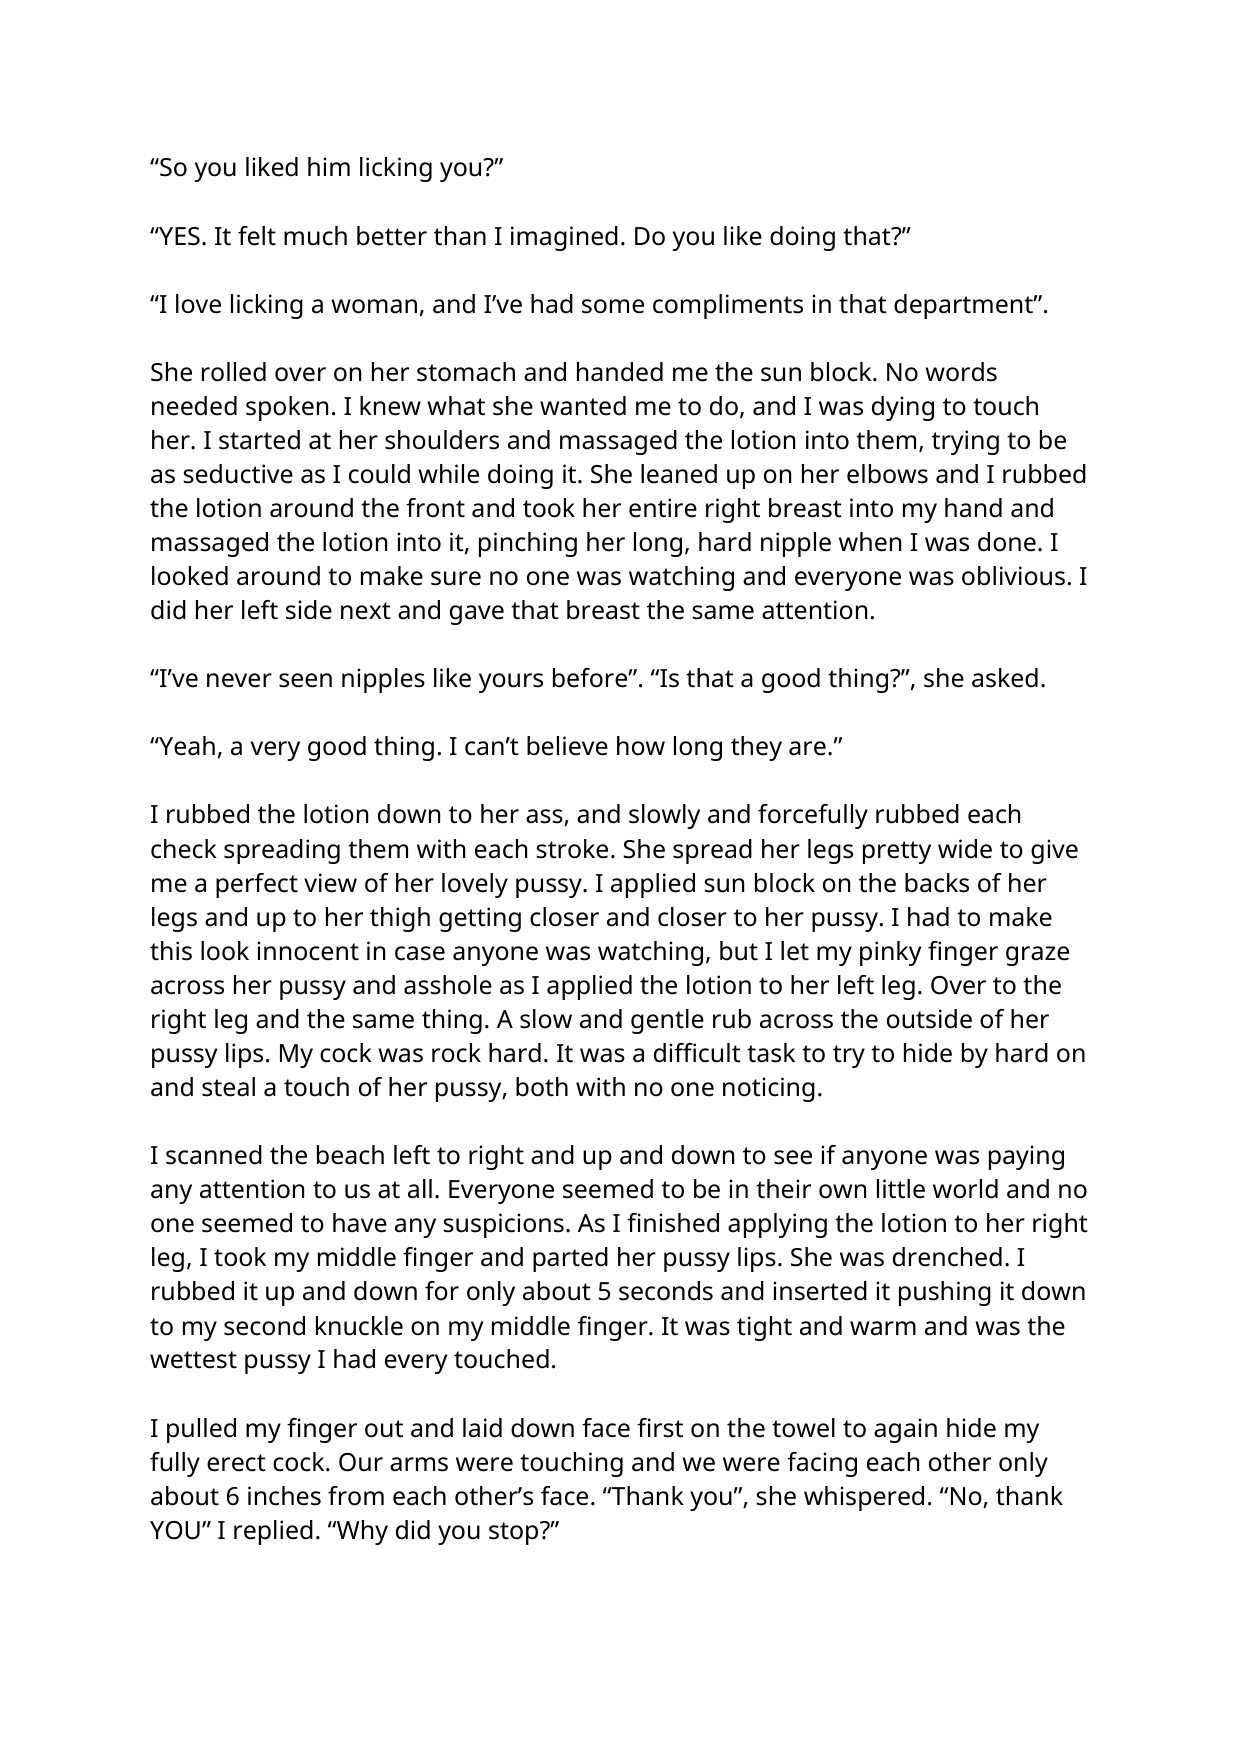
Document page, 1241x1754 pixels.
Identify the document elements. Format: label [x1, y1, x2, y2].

text [150, 150, 1090, 1581]
